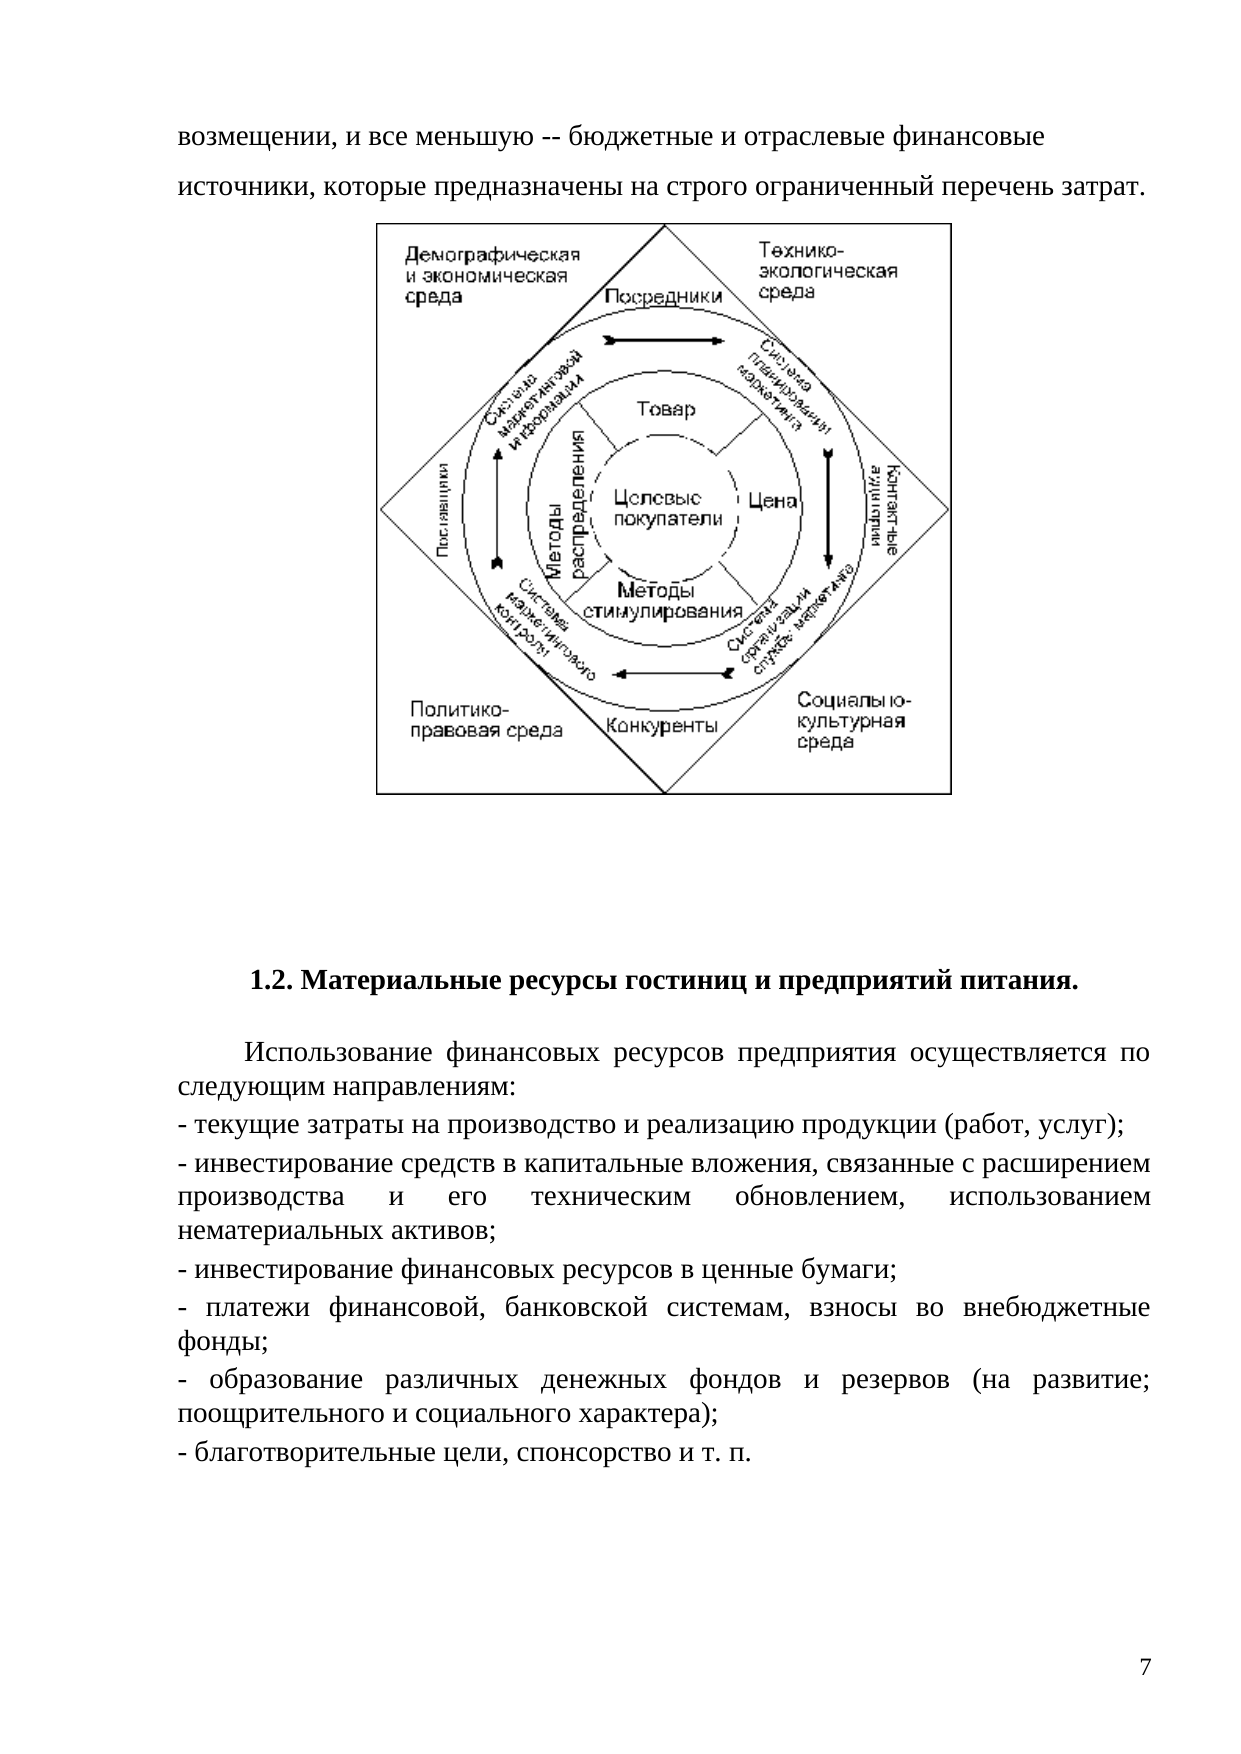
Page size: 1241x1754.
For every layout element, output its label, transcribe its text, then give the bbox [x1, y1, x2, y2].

text - платежи финансовой, банковской системам, взносы во внебюджетные фонды; [177, 1289, 1152, 1356]
text - инвестирование финансовых ресурсов в ценные бумаги; [177, 1251, 1152, 1284]
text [177, 118, 1152, 202]
text - инвестирование средств в капитальные вложения, связанные с расширением производства и его техническим обновлением, использованием нематериальных активов; [177, 1145, 1152, 1246]
text 1.2. Материальные ресурсы гостиниц и предприятий питания. [177, 962, 1152, 996]
picture [376, 223, 952, 795]
text - текущие затраты на производство и реализацию продукции (работ, услуг); [177, 1106, 1152, 1140]
text Использование финансовых ресурсов предприятия осуществляется по следующим направлениям: [177, 1034, 1152, 1101]
text - благотворительные цели, спонсорство и т. п. [177, 1434, 1152, 1467]
text - образование различных денежных фондов и резервов (на развитие; поощрительного и социального характера); [177, 1362, 1152, 1429]
